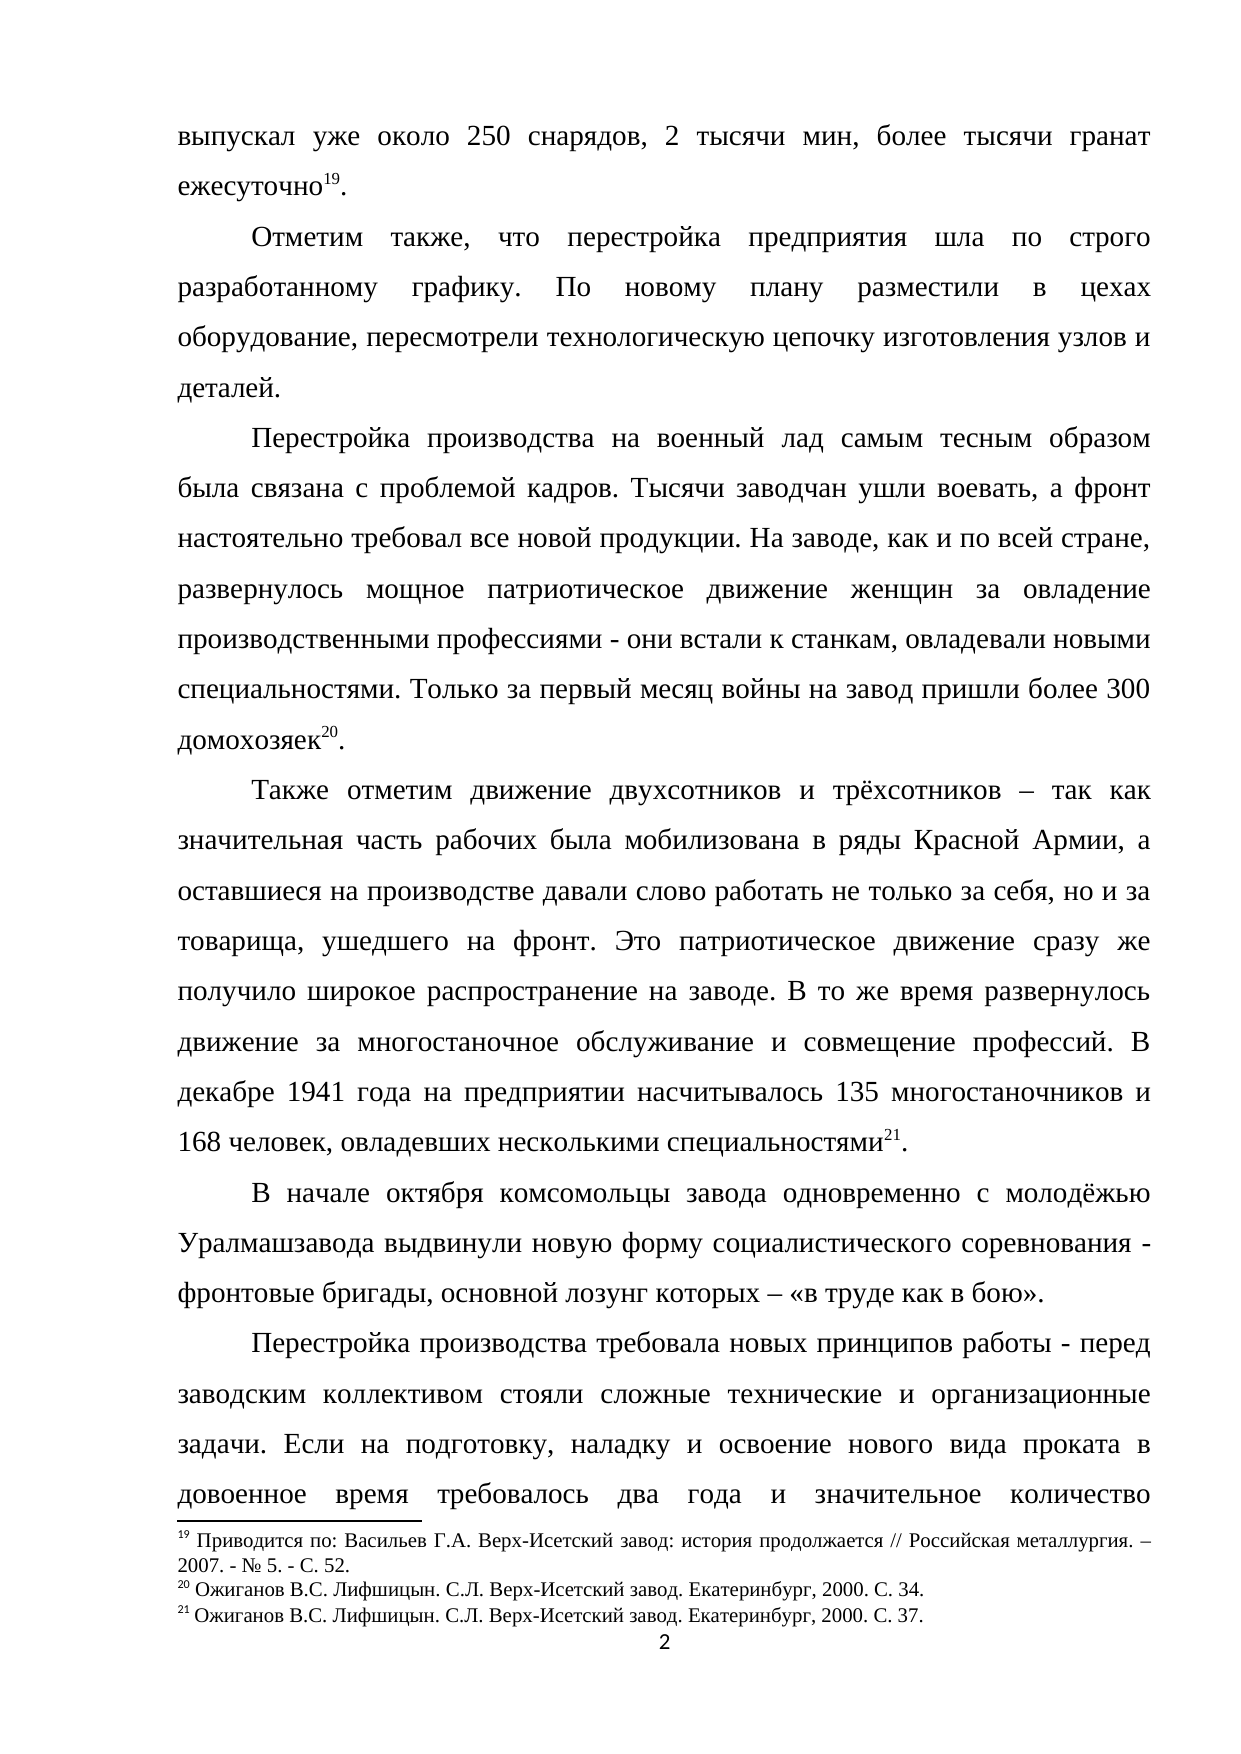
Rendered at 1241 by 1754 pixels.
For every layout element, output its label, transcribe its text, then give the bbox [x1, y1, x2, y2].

text Отметим также, что перестройка предприятия шла по строго разработанному графику. По новому плану разместили в цехах оборудование, пересмотрели технологическую цепочку изготовления узлов и деталей. [177, 219, 1152, 403]
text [177, 118, 1152, 202]
text В начале октября комсомольцы завода одновременно с молодёжью Уралмашзавода выдвинули новую форму социалистического соревнования - фронтовые бригады, основной лозунг которых – «в труде как в бою». [177, 1175, 1152, 1309]
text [177, 1326, 1152, 1510]
text Перестройка производства на военный лад самым тесным образом была связана с проблемой кадров. Тысячи заводчан ушли воевать, а фронт настоятельно требовал все новой продукции. На заводе, как и по всей стране, развернулось мощное патриотическое движение женщин за овладение производственными профессиями - они встали к станкам, овладевали новыми специальностями. Только за первый месяц войны на завод пришли более 300 домохозяек. [177, 420, 1152, 755]
text Также отметим движение двухсотников и трёхсотников – так как значительная часть рабочих была мобилизована в ряды Красной Армии, а оставшиеся на производстве давали слово работать не только за себя, но и за товарища, ушедшего на фронт. Это патриотическое движение сразу же получило широкое распространение на заводе. В то же время развернулось движение за многостаночное обслуживание и совмещение профессий. В декабре 1941 года на предприятии насчитывалось 135 многостаночников и 168 человек, овладевших несколькими специальностями. [177, 772, 1152, 1158]
